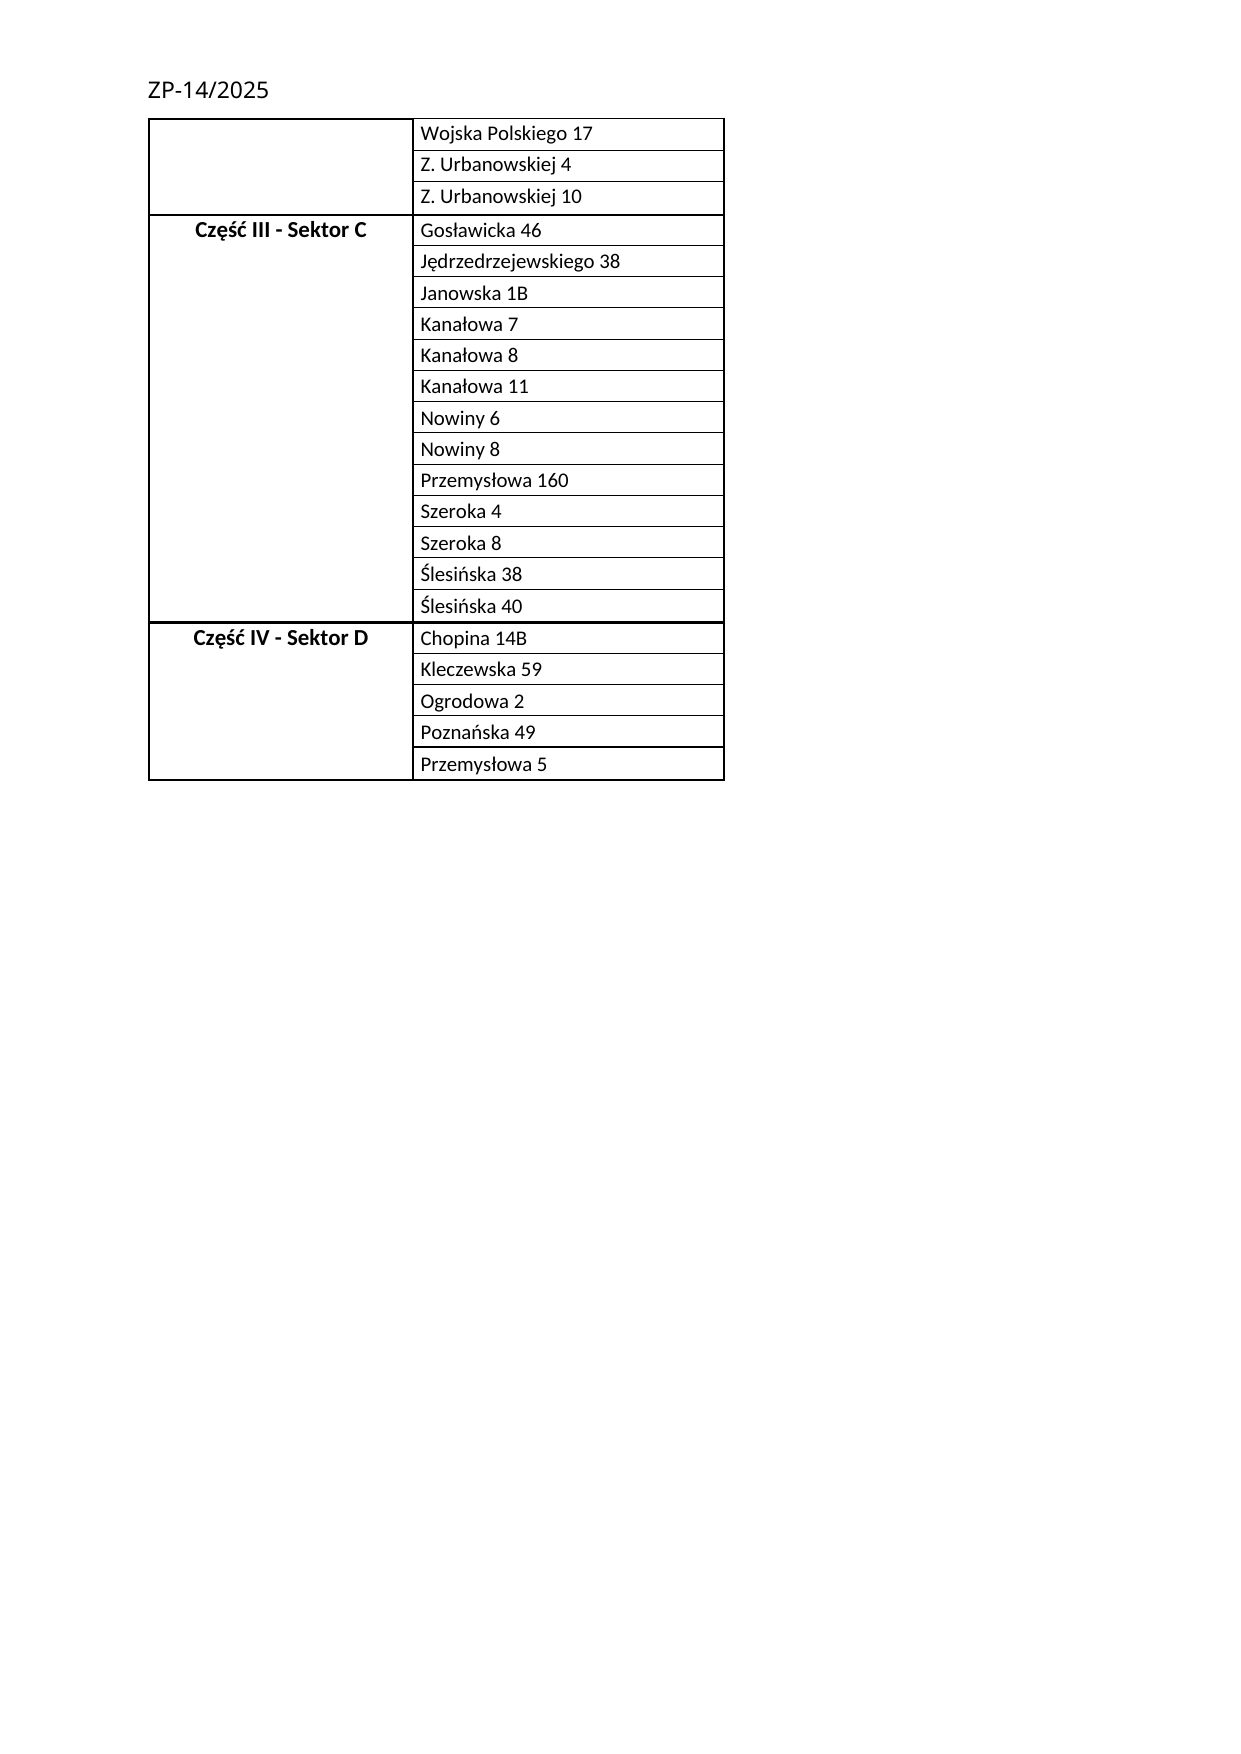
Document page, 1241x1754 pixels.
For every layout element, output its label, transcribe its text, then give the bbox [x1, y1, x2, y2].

table_cell Ślesińska 38 [414, 558, 723, 588]
table_cell Z. Urbanowskiej 10 [414, 182, 723, 213]
table_cell Z. Urbanowskiej 4 [414, 151, 723, 181]
table_cell Wojska Polskiego 17 [414, 119, 723, 149]
table_cell Szeroka 8 [414, 527, 723, 557]
table_cell Ogrodowa 2 [414, 685, 723, 715]
table_cell Przemysłowa 5 [414, 748, 723, 779]
table_cell Kleczewska 59 [414, 654, 723, 684]
table_cell Kanałowa 11 [414, 371, 723, 401]
table_cell Ślesińska 40 [414, 590, 723, 621]
table_cell Gosławicka 46 [414, 216, 723, 245]
table_cell Jędrzedrzejewskiego 38 [414, 246, 723, 276]
table_cell Nowiny 8 [414, 433, 723, 463]
table_cell Poznańska 49 [414, 716, 723, 746]
table_cell Nowiny 6 [414, 402, 723, 432]
table_cell Szeroka 4 [414, 496, 723, 526]
table_cell Część III - Sektor C [150, 216, 412, 621]
table_cell Kanałowa 7 [414, 308, 723, 338]
table_cell Część IV - Sektor D [150, 624, 412, 779]
table_cell Chopina 14B [414, 624, 723, 653]
table_cell Kanałowa 8 [414, 340, 723, 370]
table_cell Przemysłowa 160 [414, 465, 723, 495]
table_cell Janowska 1B [414, 277, 723, 307]
